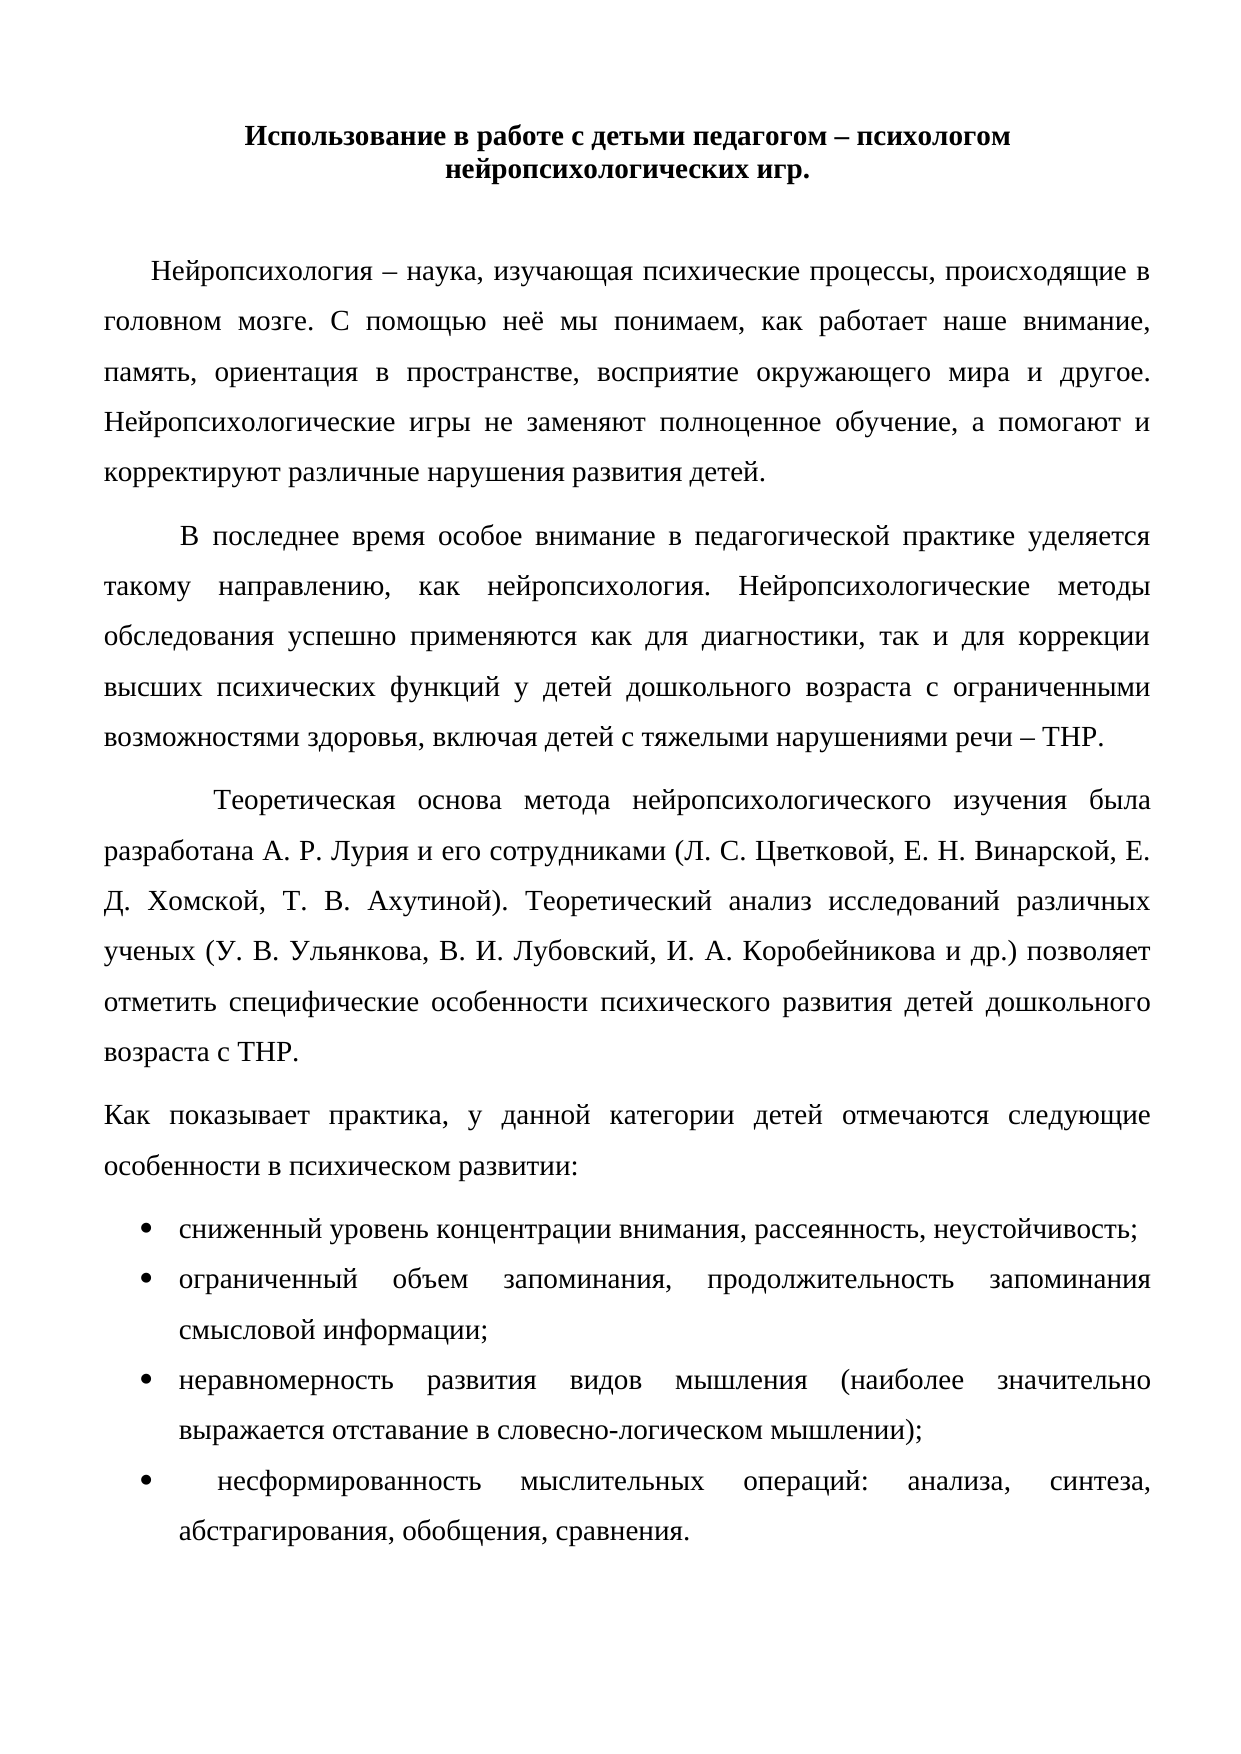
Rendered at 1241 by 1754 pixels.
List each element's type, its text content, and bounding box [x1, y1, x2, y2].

list несформированность мыслительных операций: анализа, синтеза, абстрагирования, обобщения, сравнения. [141, 1463, 1152, 1547]
list ограниченный объем запоминания, продолжительность запоминания смысловой информации; [141, 1261, 1152, 1345]
list неравномерность развития видов мышления (наиболее значительно выражается отставание в словесно-логическом мышлении); [141, 1362, 1152, 1446]
text Нейропсихология – наука, изучающая психические процессы, происходящие в головном мозге. С помощью неё мы понимаем, как работает наше внимание, память, ориентация в пространстве, восприятие окружающего мира и другое. Нейропсихологические игры не заменяют полноценное обучение, а помогают и корректируют различные нарушения развития детей. [103, 253, 1152, 488]
text Теоретическая основа метода нейропсихологического изучения была разработана А. Р. Лурия и его сотрудниками (Л. С. Цветковой, Е. Н. Винарской, Е. Д. Хомской, Т. В. Ахутиной). Теоретический анализ исследований различных ученых (У. В. Ульянкова, В. И. Лубовский, И. А. Коробейникова и др.) позволяет отметить специфические особенности психического развития детей дошкольного возраста с ТНР. [103, 782, 1152, 1067]
list сниженный уровень концентрации внимания, рассеянность, неустойчивость; [141, 1211, 1152, 1244]
text Как показывает практика, у данной категории детей отмечаются следующие особенности в психическом развитии: [103, 1097, 1152, 1181]
text В последнее время особое внимание в педагогической практике уделяется такому направлению, как нейропсихология. Нейропсихологические методы обследования успешно применяются как для диагностики, так и для коррекции высших психических функций у детей дошкольного возраста с ограниченными возможностями здоровья, включая детей с тяжелыми нарушениями речи – ТНР. [103, 518, 1152, 753]
text Использование в работе с детьми педагогом – психологом нейропсихологических игр. [103, 118, 1152, 185]
